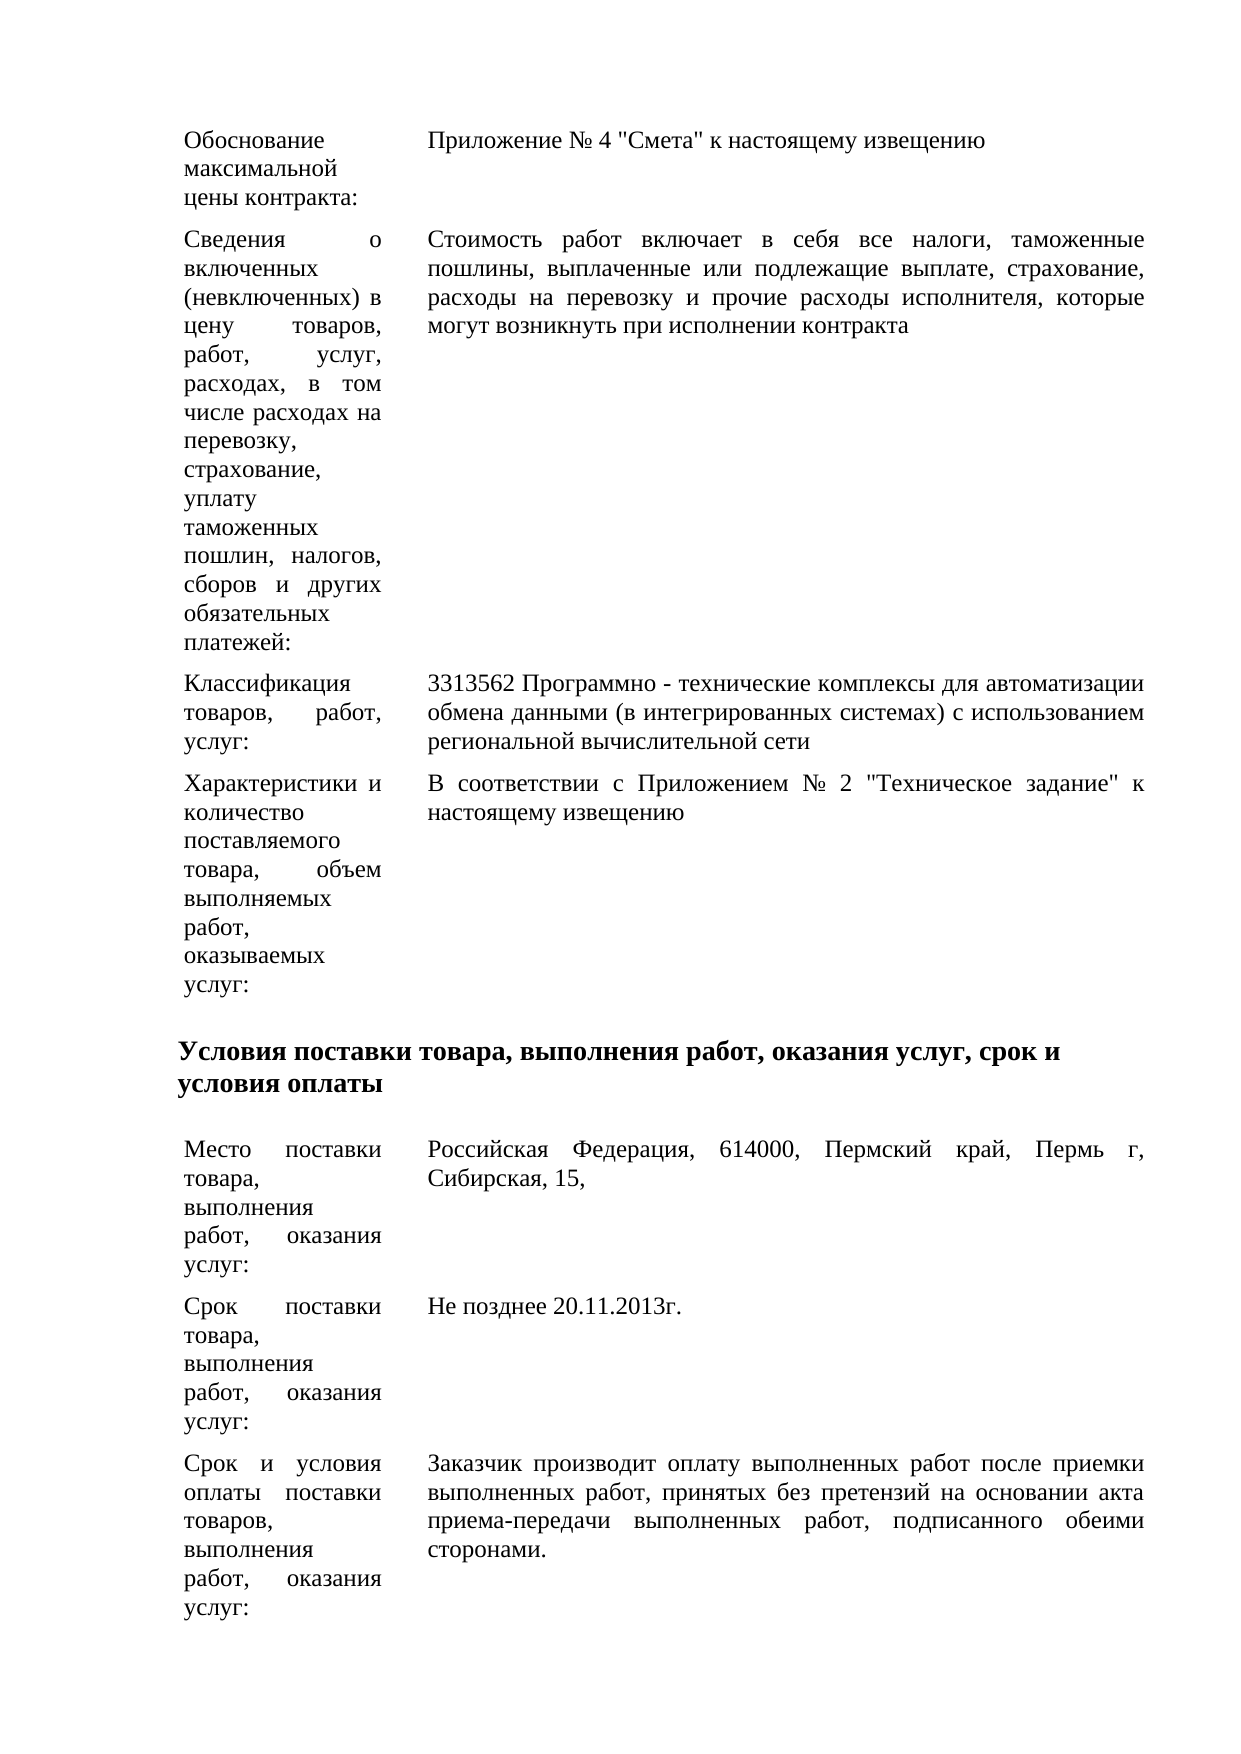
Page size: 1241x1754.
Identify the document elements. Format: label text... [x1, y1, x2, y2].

table_header Место поставки товара, выполнения работ, оказания услуг: [177, 1128, 421, 1284]
text Условия поставки товара, выполнения работ, оказания услуг, срок и условия оплаты [177, 1033, 1152, 1098]
table_cell В соответствии с Приложением № 2 "Техническое задание" к настоящему извещению [421, 761, 1152, 1004]
table_cell Характеристики и количество поставляемого товара, объем выполняемых работ, оказываемых услуг: [177, 761, 421, 1004]
table_cell Срок поставки товара, выполнения работ, оказания услуг: [177, 1284, 421, 1441]
table_cell Не позднее 20.11.2013г. [421, 1284, 1152, 1441]
table_cell Срок и условия оплаты поставки товаров, выполнения работ, оказания услуг: [177, 1441, 421, 1627]
table_cell Сведения о включенных (невключенных) в цену товаров, работ, услуг, расходах, в том числе расходах на перевозку, страхование, уплату таможенных пошлин, налогов, сборов и других обязательных платежей: [177, 218, 421, 662]
table_cell Классификация товаров, работ, услуг: [177, 662, 421, 761]
table_header Российская Федерация, 614000, Пермский край, Пермь г, Сибирская, 15, [421, 1128, 1152, 1284]
table_cell 3313562 Программно - технические комплексы для автоматизации обмена данными (в интегрированных системах) с использованием региональной вычислительной сети [421, 662, 1152, 761]
table_cell Приложение № 4 "Смета" к настоящему извещению [421, 118, 1152, 217]
table_cell Обоснование максимальной цены контракта: [177, 118, 421, 217]
table_cell Стоимость работ включает в себя все налоги, таможенные пошлины, выплаченные или подлежащие выплате, страхование, расходы на перевозку и прочие расходы исполнителя, которые могут возникнуть при исполнении контракта [421, 218, 1152, 662]
table_cell Заказчик производит оплату выполненных работ после приемки выполненных работ, принятых без претензий на основании акта приема-передачи выполненных работ, подписанного обеими сторонами. [421, 1441, 1152, 1627]
